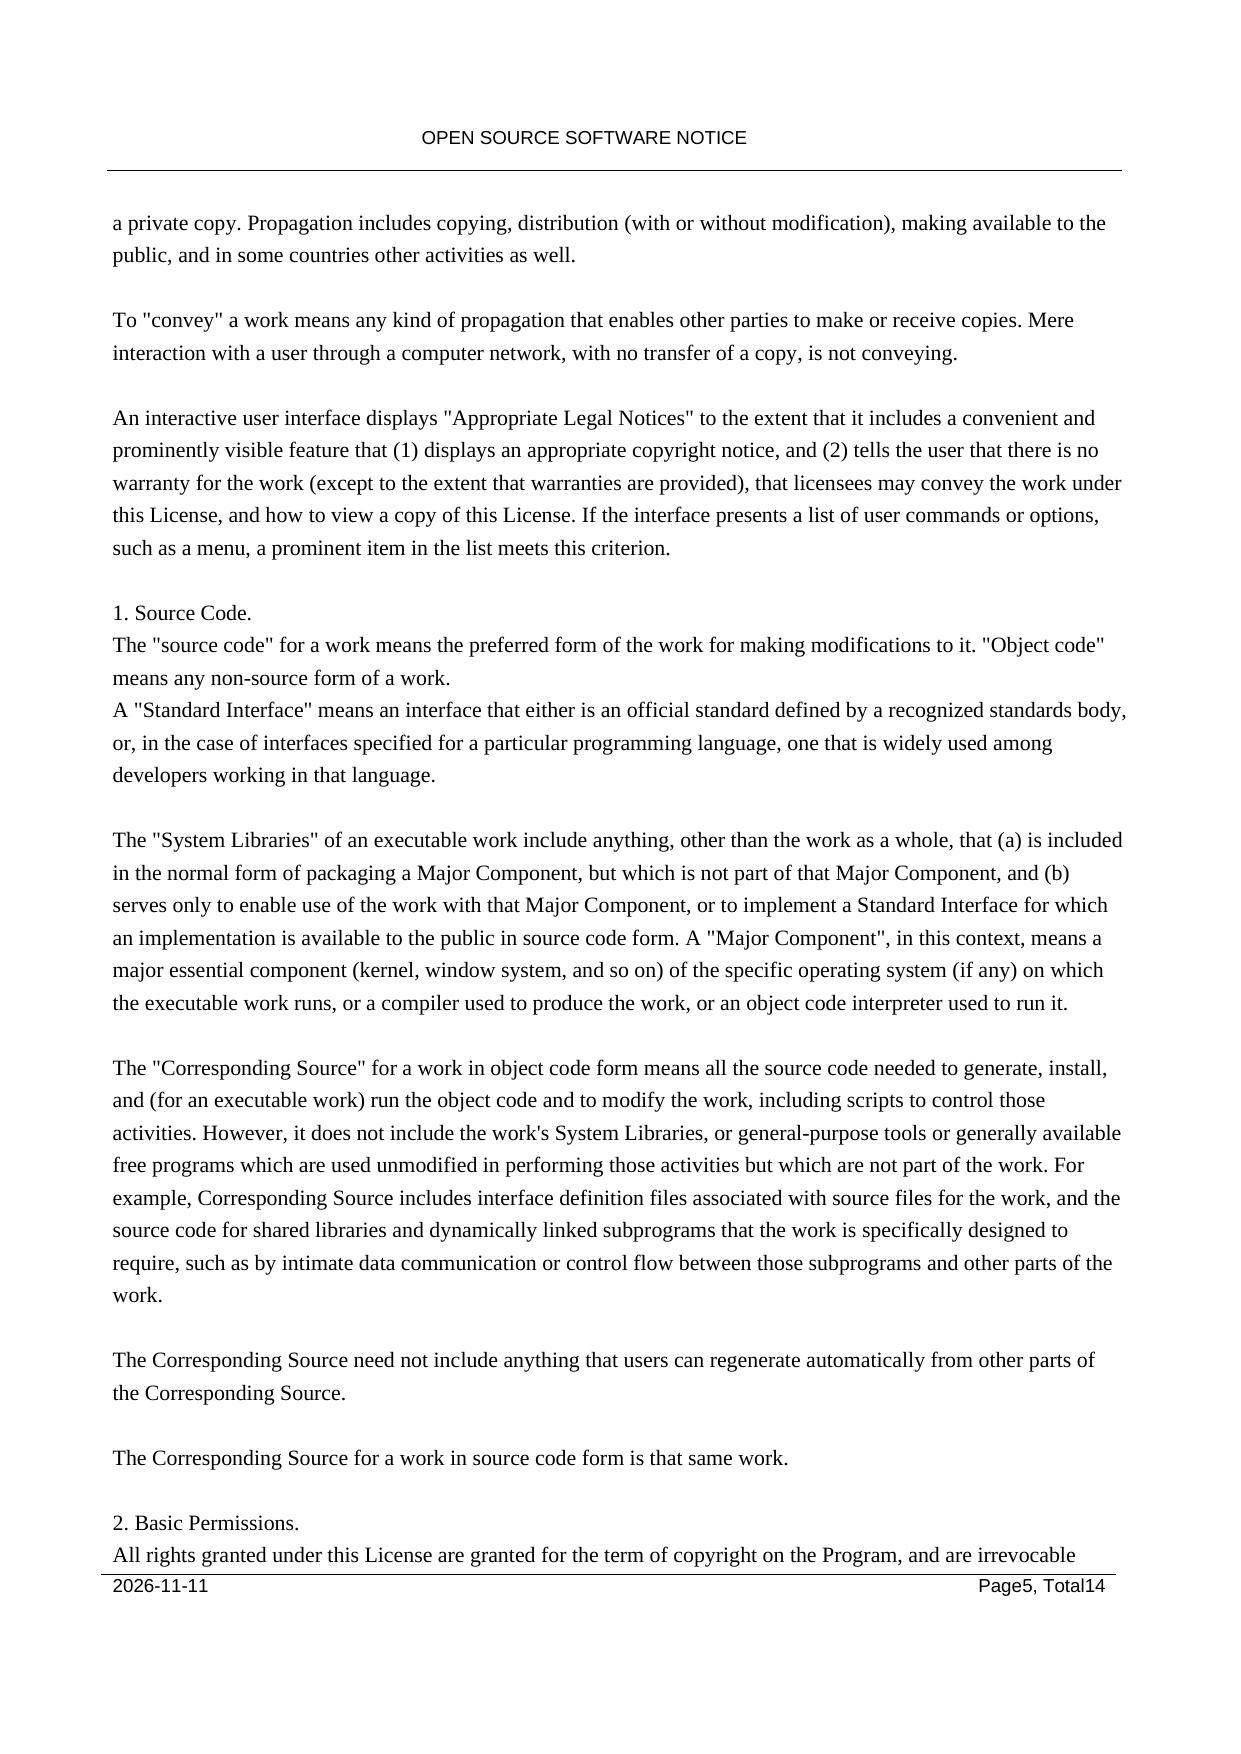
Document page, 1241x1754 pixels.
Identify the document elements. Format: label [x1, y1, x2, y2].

text [112, 206, 1128, 1571]
